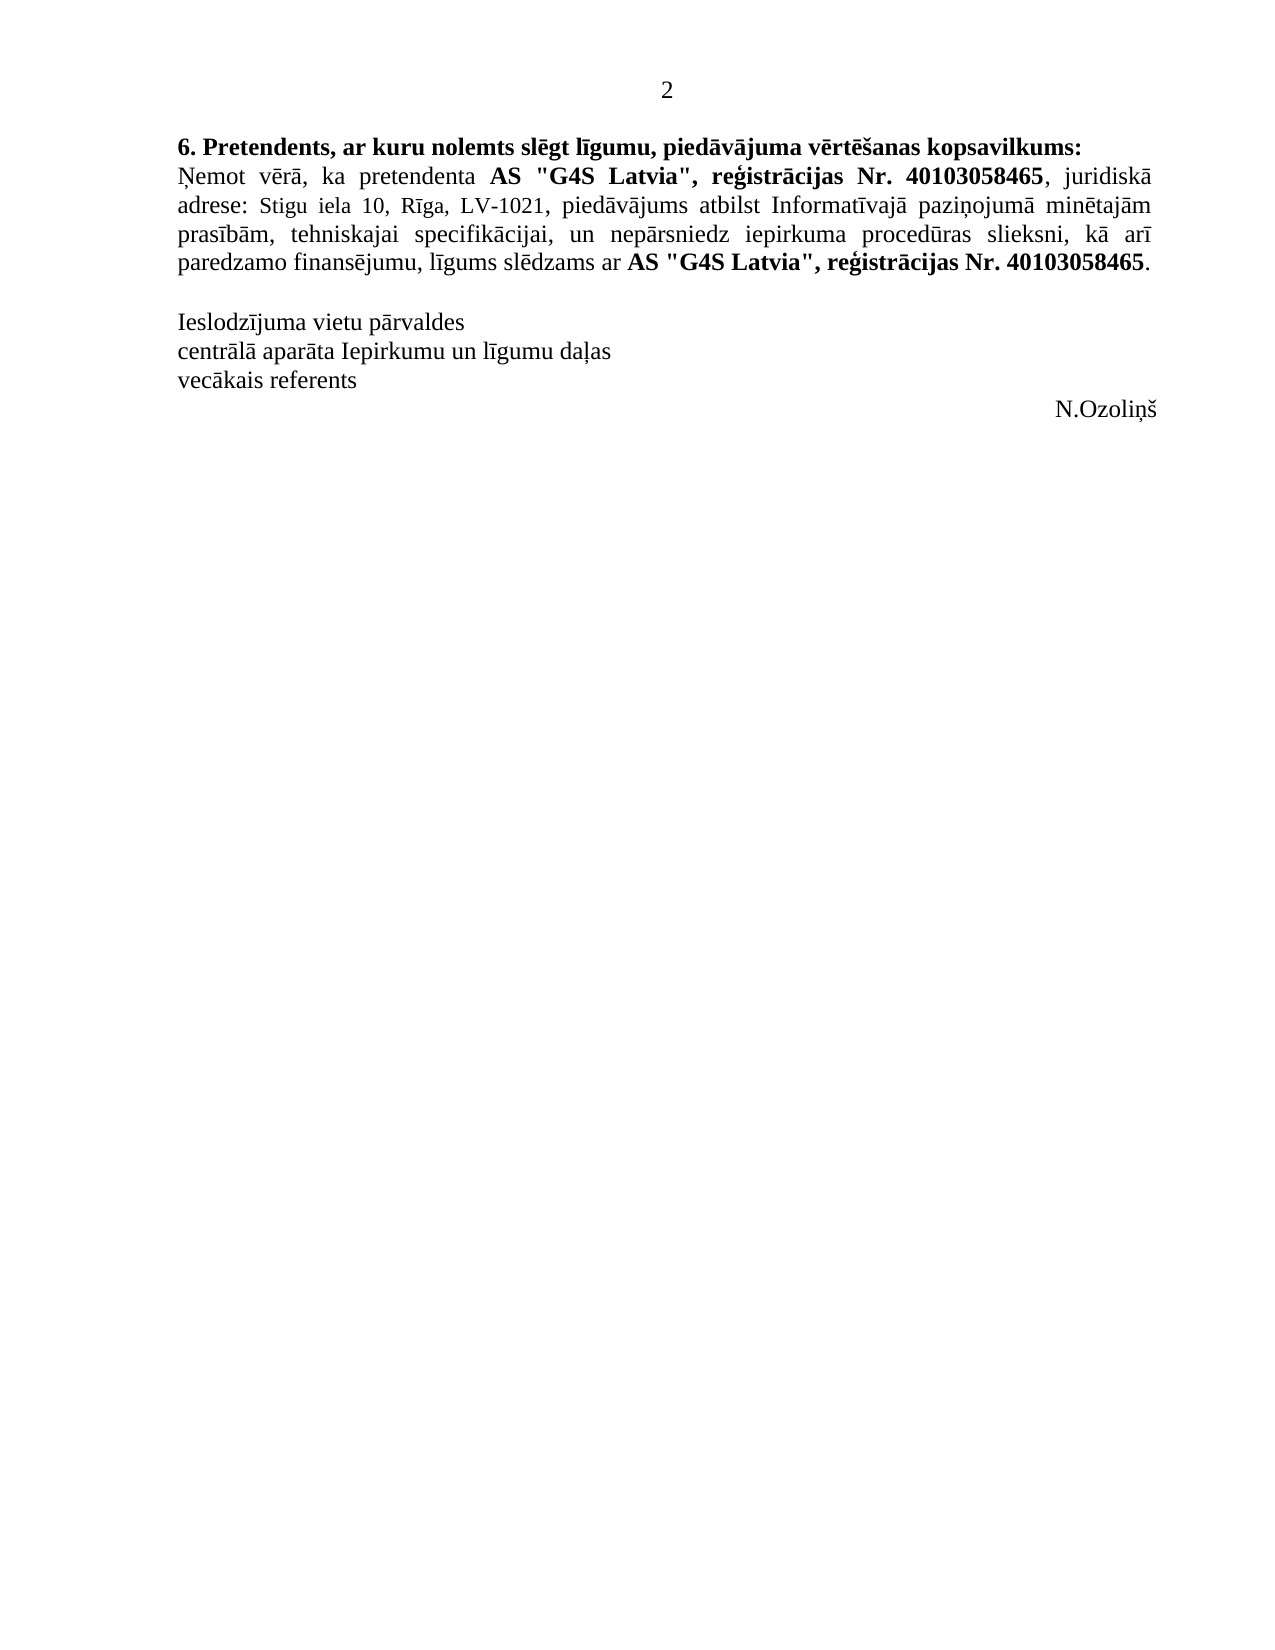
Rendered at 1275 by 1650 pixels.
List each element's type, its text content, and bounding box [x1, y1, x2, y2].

text centrālā aparāta Iepirkumu un līgumu daļas [177, 336, 1157, 365]
text vecākais referents [177, 365, 1157, 394]
text Ņemot vērā, ka pretendenta AS "G4S Latvia", reģistrācijas Nr. 40103058465, juridiskā adrese: Stigu iela 10, Rīga, LV-1021, piedāvājums atbilst Informatīvajā paziņojumā minētajām prasībām, tehniskajai specifikācijai, un nepārsniedz iepirkuma procedūras slieksni, kā arī paredzamo finansējumu, līgums slēdzams ar AS "G4S Latvia", reģistrācijas Nr. 40103058465. [177, 161, 1152, 276]
text Ieslodzījuma vietu pārvaldes [177, 307, 1157, 336]
text 6. Pretendents, ar kuru nolemts slēgt līgumu, piedāvājuma vērtēšanas kopsavilkums: [177, 132, 1152, 161]
text N.Ozoliņš [177, 394, 1157, 422]
